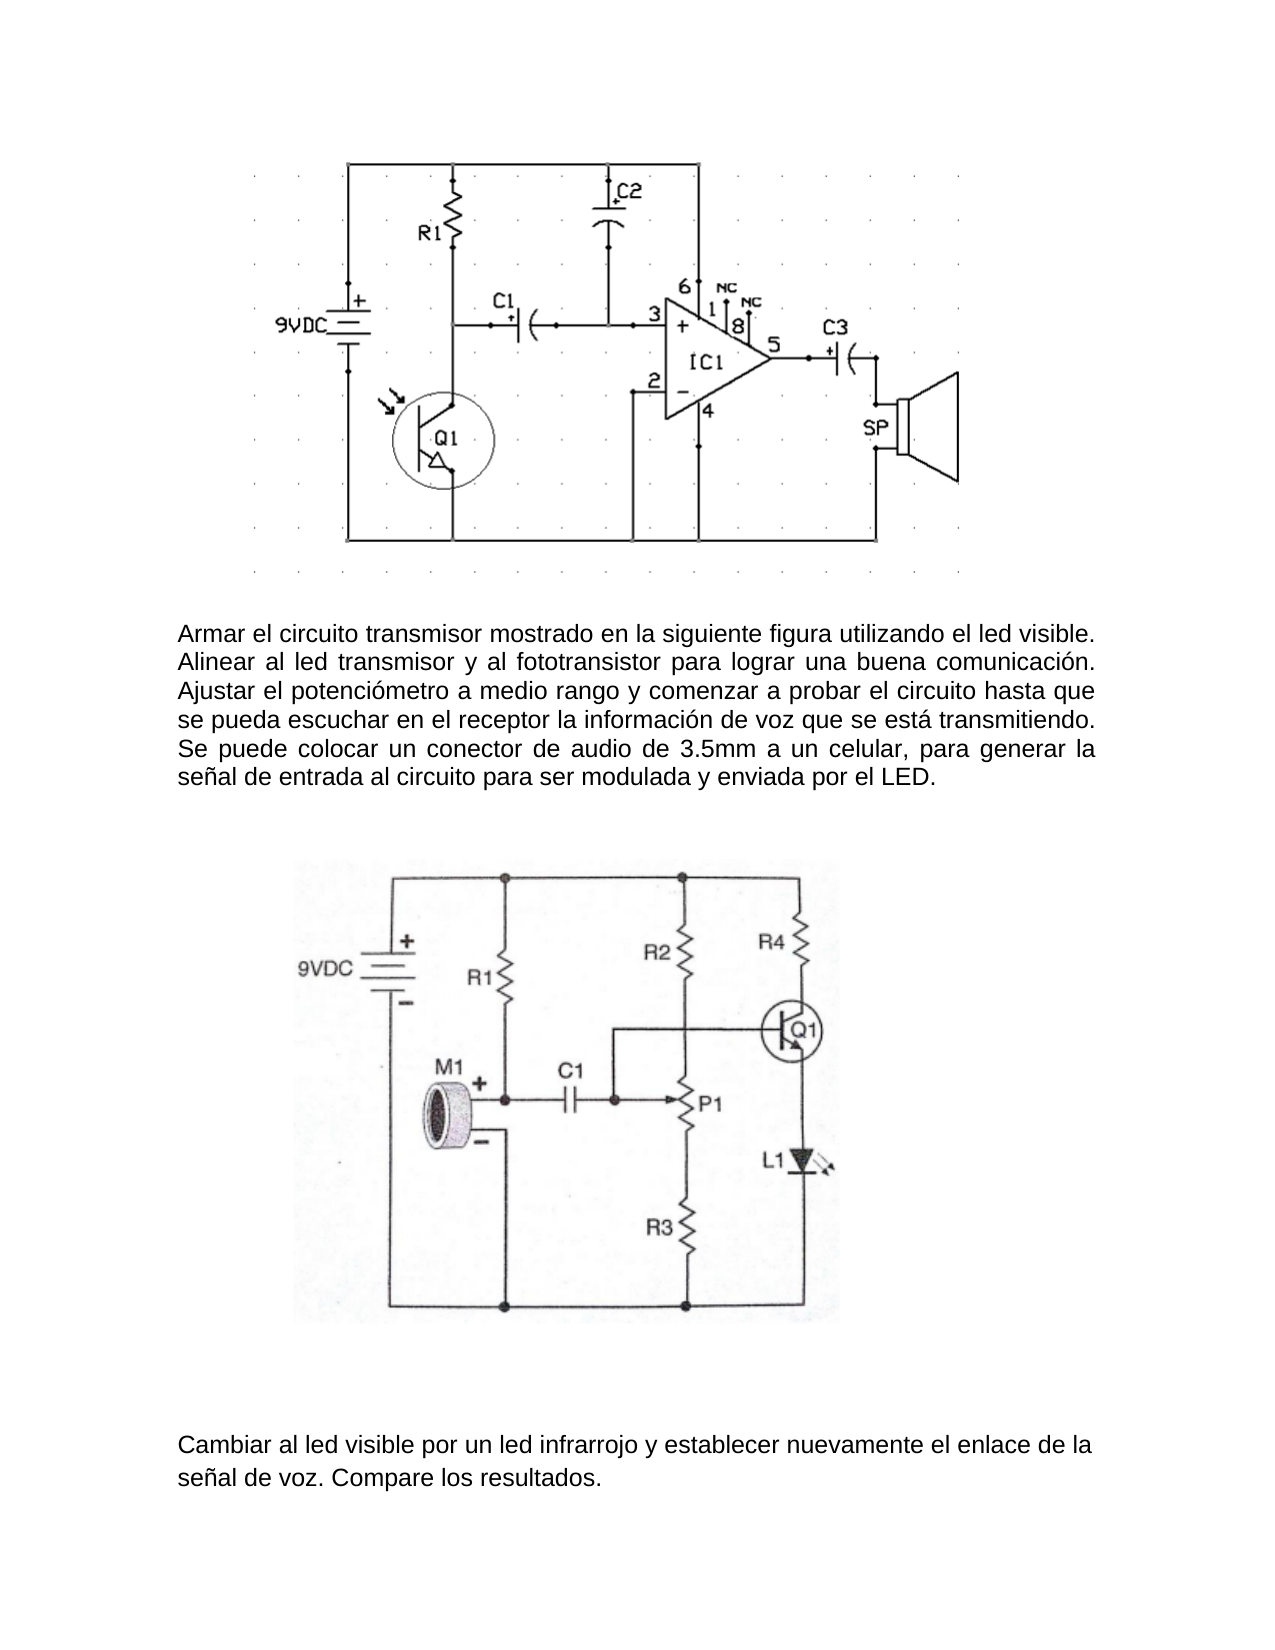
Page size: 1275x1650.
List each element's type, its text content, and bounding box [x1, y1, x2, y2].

text Armar el circuito transmisor mostrado en la siguiente figura utilizando el led visible. Alinear al led transmisor y al fototransistor para lograr una buena comunicación. Ajustar el potenciómetro a medio rango y comenzar a probar el circuito hasta que se pueda escuchar en el receptor la información de voz que se está transmitiendo. Se puede colocar un conector de audio de 3.5mm a un celular, para generar la señal de entrada al circuito para ser modulada y enviada por el LED. [177, 619, 1098, 791]
picture [252, 845, 982, 1405]
text Cambiar al led visible por un led infrarrojo y establecer nuevamente el enlace de la señal de voz. Compare los resultados. [177, 1430, 1098, 1492]
picture [252, 147, 971, 594]
